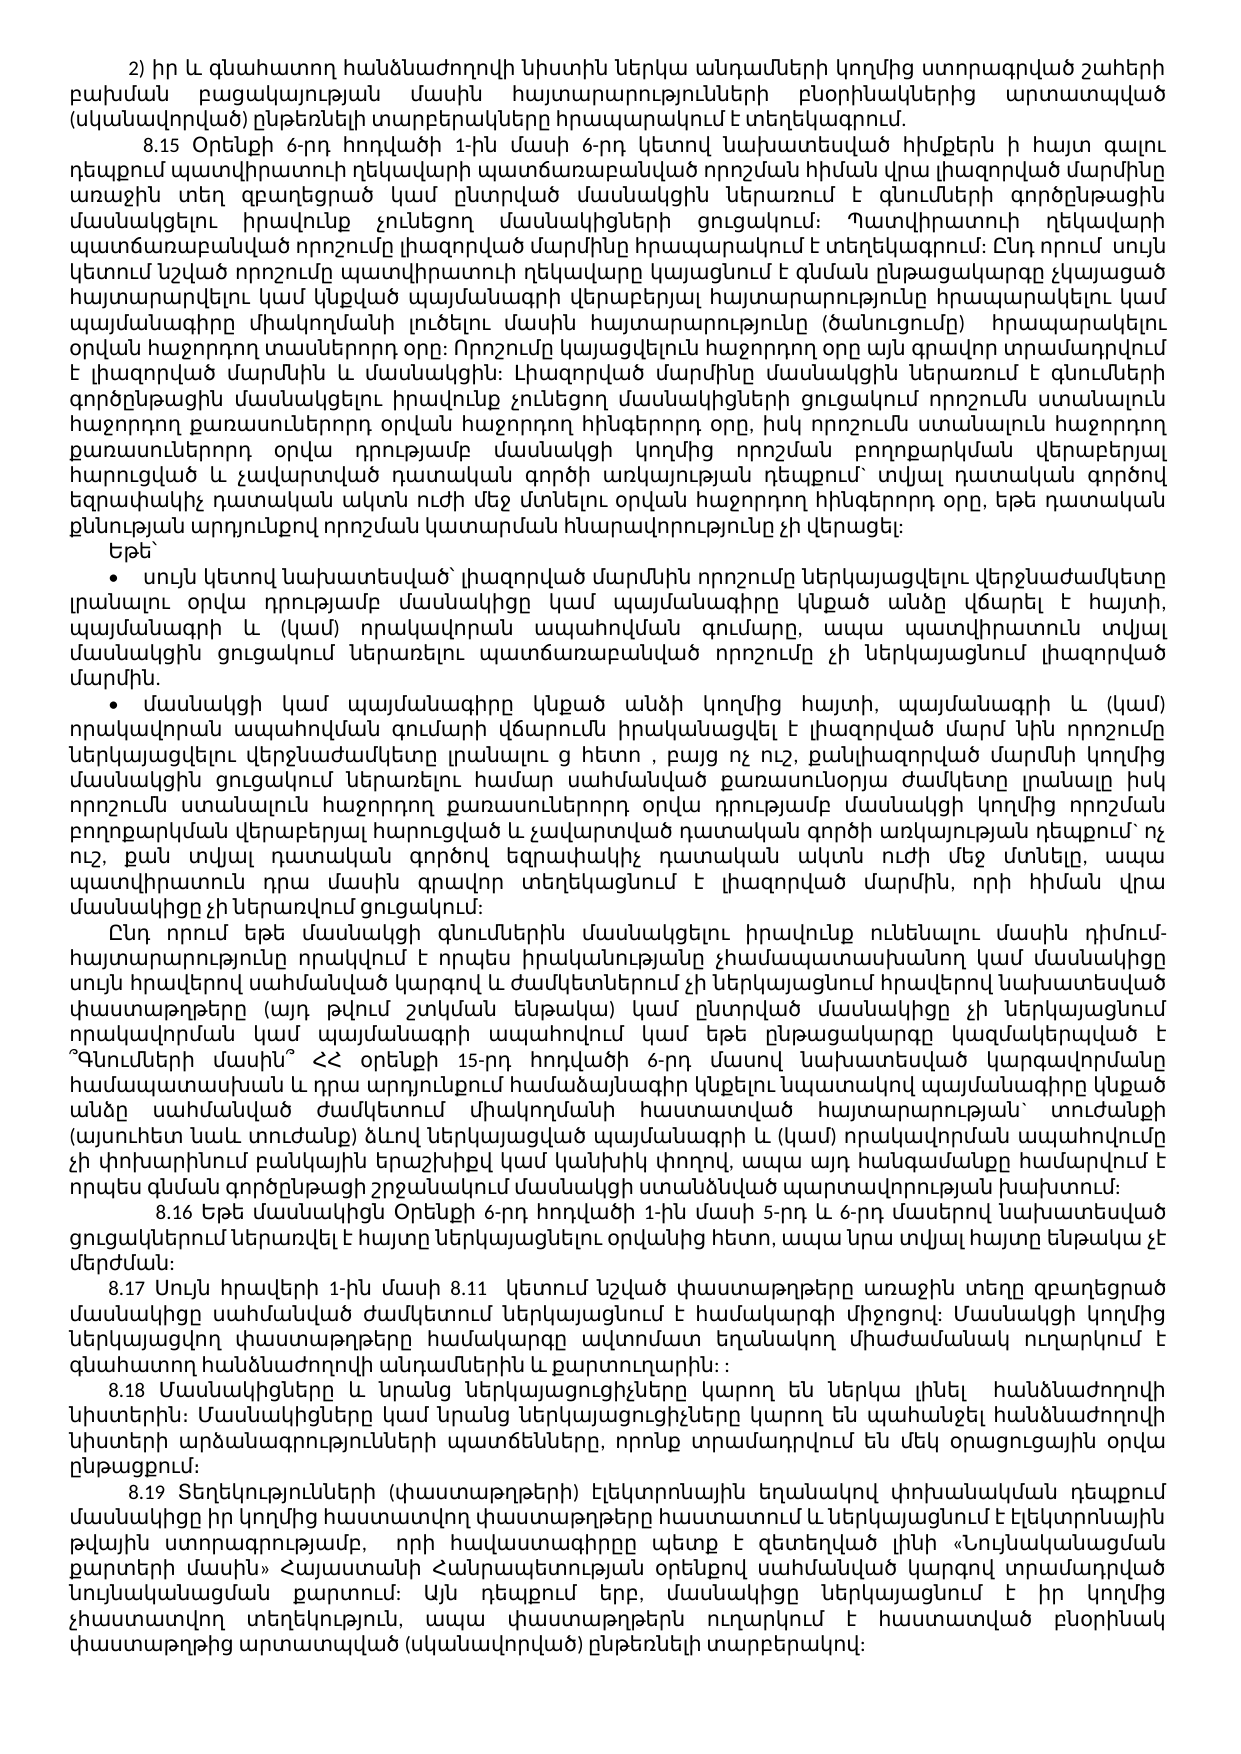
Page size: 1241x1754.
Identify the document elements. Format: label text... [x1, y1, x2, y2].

text • մասնակցի կամ պայմանագիրը կնքած անձի կողմից հայտի, պայմանագրի և (կամ) որակավորան ապահովման գումարի վճարումն իրականացվել է լիազորված մարմ նին որոշումը ներկայացվելու վերջնաժամկետը լրանալու ց հետո , բայց ոչ ուշ, քանլիազորված մարմնի կողմից մասնակցին ցուցակում ներառելու համար սահմանված քառասունօրյա ժամկետը լրանալը իսկ որոշումն ստանալուն հաջորդող քառասուներորդ օրվա դրությամբ մասնակցի կողմից որոշման բողոքարկման վերաբերյալ հարուցված և չավարտված դատական գործի առկայության դեպքում` ոչ ուշ, քան տվյալ դատական գործով եզրափակիչ դատական ակտն ուժի մեջ մտնելը, ապա պատվիրատուն դրա մասին գրավոր տեղեկացնում է լիազորված մարմին, որի հիման վրա մասնակիցը չի ներառվում ցուցակում: [69, 691, 1167, 920]
text Ընդ որում եթե մասնակցի գնումներին մասնակցելու իրավունք ունենալու մասին դիմում-հայտարարությունը որակվում է որպես իրականությանը չհամապատասխանող կամ մասնակիցը սույն հրավերով սահմանված կարգով և ժամկետներում չի ներկայացնում հրավերով նախատեսված փաստաթղթերը (այդ թվում շտկման ենթակա) կամ ընտրված մասնակիցը չի ներկայացնում որակավորման կամ պայմանագրի ապահովում կամ եթե ընթացակարգը կազմակերպված է ՞Գնումների մասին՞ ՀՀ օրենքի 15-րդ հոդվածի 6-րդ մասով նախատեսված կարգավորմանը համապատասխան և դրա արդյունքում համաձայնագիր կնքելու նպատակով պայմանագիրը կնքած անձը սահմանված ժամկետում միակողմանի հաստատված հայտարարության` տուժանքի (այսուհետ նաև տուժանք) ձևով ներկայացված պայմանագրի և (կամ) որակավորման ապահովումը չի փոխարինում բանկային երաշխիքվ կամ կանխիկ փողով, ապա այդ հանգամանքը համարվում է որպես գնման գործընթացի շրջանակում մասնակցի ստանձնված պարտավորության խախտում: [69, 920, 1167, 1199]
text 8.19 Տեղեկությունների (փաստաթղթերի) էլեկտրոնային եղանակով փոխանակման դեպքում մասնակիցը իր կողմից հաստատվող փաստաթղթերը հաստատում և ներկայացնում է էլեկտրոնային թվային ստորագրությամբ, որի հավաստագիրըը պետք է զետեղված լինի «Նույնականացման քարտերի մասին» Հայաստանի Հանրապետության օրենքով սահմանված կարգով տրամադրված նույնականացման քարտում: Այն դեպքում երբ, մասնակիցը ներկայացնում է իր կողմից չհաստատվող տեղեկություն, ապա փաստաթղթերն ուղարկում է հաստատված բնօրինակ փաստաթղթից արտատպված (սկանավորված) ընթեռնելի տարբերակով: [69, 1479, 1167, 1657]
text Եթե՝ [69, 538, 1167, 564]
text 8.16 Եթե մասնակիցն Օրենքի 6-րդ հոդվածի 1-ին մասի 5-րդ և 6-րդ մասերով նախատեսված ցուցակներում ներառվել է հայտը ներկայացնելու օրվանից հետո, ապա նրա տվյալ հայտը ենթակա չէ մերժման: [69, 1199, 1167, 1276]
text 8.17 Սույն հրավերի 1-ին մասի 8.11 կետում նշված փաստաթղթերը առաջին տեղը զբաղեցրած մասնակիցը սահմանված ժամկետում ներկայացնում է համակարգի միջոցով: Մասնակցի կողմից ներկայացվող փաստաթղթերը համակարգը ավտոմատ եղանակող միաժամանակ ուղարկում է գնահատող հանձնաժողովի անդամներին և քարտուղարին: : [69, 1276, 1167, 1377]
text 2) իր և գնահատող հանձնաժողովի նիստին ներկա անդամների կողմից ստորագրված շահերի բախման բացակայության մասին հայտարարությունների բնօրինակներից արտատպված (սկանավորված) ընթեռնելի տարբերակները հրապարակում է տեղեկագրում. [69, 56, 1167, 132]
text • սույն կետով նախատեսված՝ լիազորված մարմնին որոշումը ներկայացվելու վերջնաժամկետը լրանալու օրվա դրությամբ մասնակիցը կամ պայմանագիրը կնքած անձը վճարել է հայտի, պայմանագրի և (կամ) որակավորան ապահովման գումարը, ապա պատվիրատուն տվյալ մասնակցին ցուցակում ներառելու պատճառաբանված որոշումը չի ներկայացնում լիազորված մարմին. [69, 564, 1167, 691]
text 8.15 Օրենքի 6-րդ հոդվածի 1-ին մասի 6-րդ կետով նախատեսված հիմքերն ի հայտ գալու դեպքում պատվիրատուի ղեկավարի պատճառաբանված որոշման հիման վրա լիազորված մարմինը առաջին տեղ զբաղեցրած կամ ընտրված մասնակցին ներառում է գնումների գործընթացին մասնակցելու իրավունք չունեցող մասնակիցների ցուցակում։ Պատվիրատուի ղեկավարի պատճառաբանված որոշումը լիազորված մարմինը հրապարակում է տեղեկագրում: Ընդ որում սույն կետում նշված որոշումը պատվիրատուի ղեկավարը կայացնում է գնման ընթացակարգը չկայացած հայտարարվելու կամ կնքված պայմանագրի վերաբերյալ հայտարարությունը հրապարակելու կամ պայմանագիրը միակողմանի լուծելու մասին հայտարարությունը (ծանուցումը) հրապարակելու օրվան հաջորդող տասներորդ օրը: Որոշումը կայացվելուն հաջորդող օրը այն գրավոր տրամադրվում է լիազորված մարմնին և մասնակցին: Լիազորված մարմինը մասնակցին ներառում է գնումների գործընթացին մասնակցելու իրավունք չունեցող մասնակիցների ցուցակում որոշումն ստանալուն հաջորդող քառասուներորդ օրվան հաջորդող հինգերորդ օրը, իսկ որոշումն ստանալուն հաջորդող քառասուներորդ օրվա դրությամբ մասնակցի կողմից որոշման բողոքարկման վերաբերյալ հարուցված և չավարտված դատական գործի առկայության դեպքում` տվյալ դատական գործով եզրափակիչ դատական ակտն ուժի մեջ մտնելու օրվան հաջորդող հինգերորդ օրը, եթե դատական քննության արդյունքով որոշման կատարման հնարավորությունը չի վերացել: [69, 132, 1167, 538]
text 8.18 Մասնակիցները և նրանց ներկայացուցիչները կարող են ներկա լինել հանձնաժողովի նիստերին։ Մասնակիցները կամ նրանց ներկայացուցիչները կարող են պահանջել հանձնաժողովի նիստերի արձանագրությունների պատճենները, որոնք տրամադրվում են մեկ օրացուցային օրվա ընթացքում։ [69, 1377, 1167, 1479]
